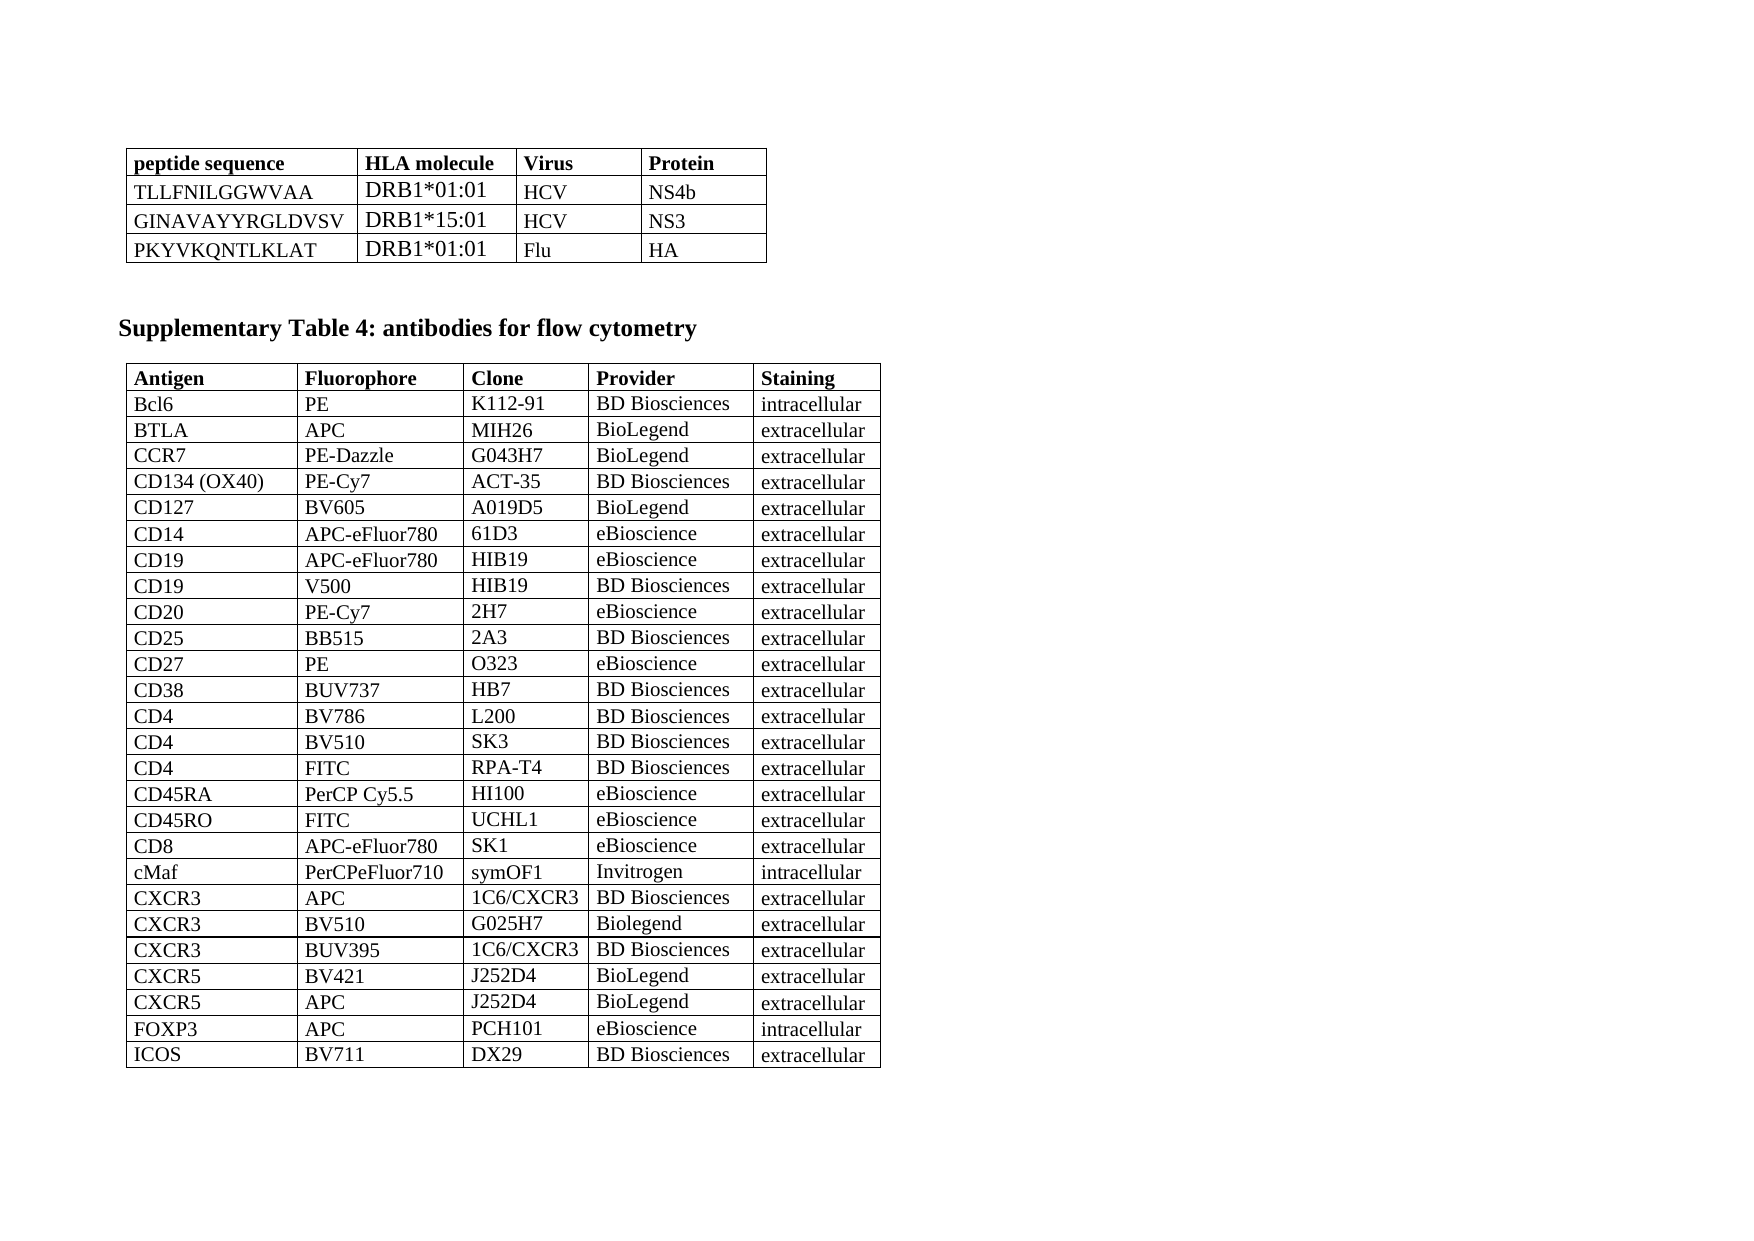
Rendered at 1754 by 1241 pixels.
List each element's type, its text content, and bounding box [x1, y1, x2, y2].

table_cell BUV395 [298, 938, 463, 962]
table_cell PE [298, 391, 463, 416]
table_cell BD Biosciences [589, 938, 753, 962]
table_cell CD38 [127, 677, 297, 702]
table_cell extracellular [754, 521, 880, 546]
table_cell APC [298, 990, 463, 1014]
table_cell extracellular [754, 911, 880, 936]
table_cell CCR7 [127, 443, 297, 468]
table_cell DX29 [464, 1042, 588, 1067]
table_cell FITC [298, 755, 463, 780]
table_cell CD134 (OX40) [127, 469, 297, 494]
table_cell BD Biosciences [589, 1042, 753, 1067]
table_cell extracellular [754, 938, 880, 962]
table_header Virus [517, 149, 641, 175]
table_cell DRB1*01:01 [358, 234, 516, 262]
table_header peptide sequence [127, 149, 357, 175]
table_cell extracellular [754, 677, 880, 702]
table_cell 1C6/CXCR3 [464, 938, 588, 962]
table_cell BD Biosciences [589, 729, 753, 754]
table_cell PE-Cy7 [298, 599, 463, 624]
table_cell BD Biosciences [589, 677, 753, 702]
table_cell BTLA [127, 417, 297, 442]
table_cell BD Biosciences [589, 469, 753, 494]
table_cell cMaf [127, 859, 297, 884]
table_cell HB7 [464, 677, 588, 702]
table_cell CD20 [127, 599, 297, 624]
table_cell SK1 [464, 833, 588, 858]
table_cell Biolegend [589, 911, 753, 936]
table_cell extracellular [754, 469, 880, 494]
table_cell HA [642, 234, 766, 262]
table_header HLA molecule [358, 149, 516, 175]
table_cell ACT-35 [464, 469, 588, 494]
table_cell CD27 [127, 651, 297, 676]
table_cell BD Biosciences [589, 885, 753, 910]
table_cell FITC [298, 807, 463, 832]
table_cell BD Biosciences [589, 625, 753, 650]
table_cell APC-eFluor780 [298, 521, 463, 546]
table_cell MIH26 [464, 417, 588, 442]
table_cell intracellular [754, 859, 880, 884]
table_cell extracellular [754, 964, 880, 988]
table_cell O323 [464, 651, 588, 676]
table_cell BV510 [298, 729, 463, 754]
table_cell eBioscience [589, 781, 753, 806]
text Supplementary Table 4: antibodies for flow cytometry [118, 313, 1606, 342]
table_cell CXCR3 [127, 938, 297, 962]
table_cell APC [298, 417, 463, 442]
table_cell intracellular [754, 1016, 880, 1041]
table_cell CD4 [127, 703, 297, 728]
table_cell extracellular [754, 833, 880, 858]
table_cell DRB1*01:01 [358, 176, 516, 204]
table_cell HIB19 [464, 547, 588, 572]
table_cell eBioscience [589, 1016, 753, 1041]
table_cell CD8 [127, 833, 297, 858]
table_cell BD Biosciences [589, 703, 753, 728]
table_cell A019D5 [464, 495, 588, 520]
table_cell G025H7 [464, 911, 588, 936]
table_cell BV510 [298, 911, 463, 936]
table_cell BV605 [298, 495, 463, 520]
table_cell 2H7 [464, 599, 588, 624]
table_cell extracellular [754, 547, 880, 572]
table_cell NS3 [642, 205, 766, 233]
table_cell PE [298, 651, 463, 676]
table_cell BV786 [298, 703, 463, 728]
table_cell GINAVAYYRGLDVSV [127, 205, 357, 233]
table_cell V500 [298, 573, 463, 598]
table_cell RPA-T4 [464, 755, 588, 780]
table_cell APC-eFluor780 [298, 833, 463, 858]
table_cell eBioscience [589, 651, 753, 676]
table_cell J252D4 [464, 990, 588, 1014]
table_cell PKYVKQNTLKLAT [127, 234, 357, 262]
table_cell extracellular [754, 417, 880, 442]
table_header Staining [754, 364, 880, 389]
table_cell extracellular [754, 729, 880, 754]
table_cell BB515 [298, 625, 463, 650]
table_cell extracellular [754, 990, 880, 1014]
table_cell BUV737 [298, 677, 463, 702]
table_cell PE-Cy7 [298, 469, 463, 494]
table_header Fluorophore [298, 364, 463, 389]
table_cell eBioscience [589, 599, 753, 624]
table_cell HI100 [464, 781, 588, 806]
table_cell BD Biosciences [589, 391, 753, 416]
table_cell eBioscience [589, 521, 753, 546]
table_cell extracellular [754, 1042, 880, 1067]
table_cell J252D4 [464, 964, 588, 988]
table_cell HIB19 [464, 573, 588, 598]
table_cell CXCR5 [127, 990, 297, 1014]
table_cell BD Biosciences [589, 755, 753, 780]
table_cell extracellular [754, 703, 880, 728]
table_header Provider [589, 364, 753, 389]
table_cell CD45RO [127, 807, 297, 832]
table_cell CD4 [127, 755, 297, 780]
table_cell intracellular [754, 391, 880, 416]
table_cell CXCR3 [127, 911, 297, 936]
table_cell extracellular [754, 755, 880, 780]
table_cell eBioscience [589, 547, 753, 572]
table_cell PerCP Cy5.5 [298, 781, 463, 806]
table_cell PE-Dazzle [298, 443, 463, 468]
table_cell K112-91 [464, 391, 588, 416]
table_cell BioLegend [589, 443, 753, 468]
table_cell APC [298, 885, 463, 910]
table_header Antigen [127, 364, 297, 389]
table_cell APC [298, 1016, 463, 1041]
table_cell Bcl6 [127, 391, 297, 416]
table_cell extracellular [754, 599, 880, 624]
table_cell FOXP3 [127, 1016, 297, 1041]
table_cell ICOS [127, 1042, 297, 1067]
table_cell CD14 [127, 521, 297, 546]
table_cell CXCR3 [127, 885, 297, 910]
table_cell CD4 [127, 729, 297, 754]
table_cell CD45RA [127, 781, 297, 806]
table_cell extracellular [754, 443, 880, 468]
table_cell CD19 [127, 573, 297, 598]
table_cell SK3 [464, 729, 588, 754]
table_cell BioLegend [589, 495, 753, 520]
table_cell DRB1*15:01 [358, 205, 516, 233]
table_cell eBioscience [589, 807, 753, 832]
table_cell eBioscience [589, 833, 753, 858]
table_cell Invitrogen [589, 859, 753, 884]
table_cell extracellular [754, 573, 880, 598]
table_cell PerCPeFluor710 [298, 859, 463, 884]
table_cell BioLegend [589, 417, 753, 442]
table_cell BV421 [298, 964, 463, 988]
table_cell APC-eFluor780 [298, 547, 463, 572]
table_cell CXCR5 [127, 964, 297, 988]
table_header Clone [464, 364, 588, 389]
table_cell extracellular [754, 495, 880, 520]
table_cell 2A3 [464, 625, 588, 650]
table_header Protein [642, 149, 766, 175]
table_cell BV711 [298, 1042, 463, 1067]
table_cell Flu [517, 234, 641, 262]
table_cell extracellular [754, 885, 880, 910]
table_cell CD25 [127, 625, 297, 650]
table_cell BioLegend [589, 990, 753, 1014]
table_cell CD127 [127, 495, 297, 520]
table_cell CD19 [127, 547, 297, 572]
table_cell BD Biosciences [589, 573, 753, 598]
table_cell symOF1 [464, 859, 588, 884]
table_cell extracellular [754, 781, 880, 806]
table_cell NS4b [642, 176, 766, 204]
table_cell extracellular [754, 651, 880, 676]
table_cell L200 [464, 703, 588, 728]
table_cell 1C6/CXCR3 [464, 885, 588, 910]
table_cell TLLFNILGGWVAA [127, 176, 357, 204]
table_cell extracellular [754, 807, 880, 832]
table_cell HCV [517, 176, 641, 204]
table_cell HCV [517, 205, 641, 233]
table_cell PCH101 [464, 1016, 588, 1041]
table_cell 61D3 [464, 521, 588, 546]
table_cell extracellular [754, 625, 880, 650]
table_cell BioLegend [589, 964, 753, 988]
table_cell G043H7 [464, 443, 588, 468]
table_cell UCHL1 [464, 807, 588, 832]
